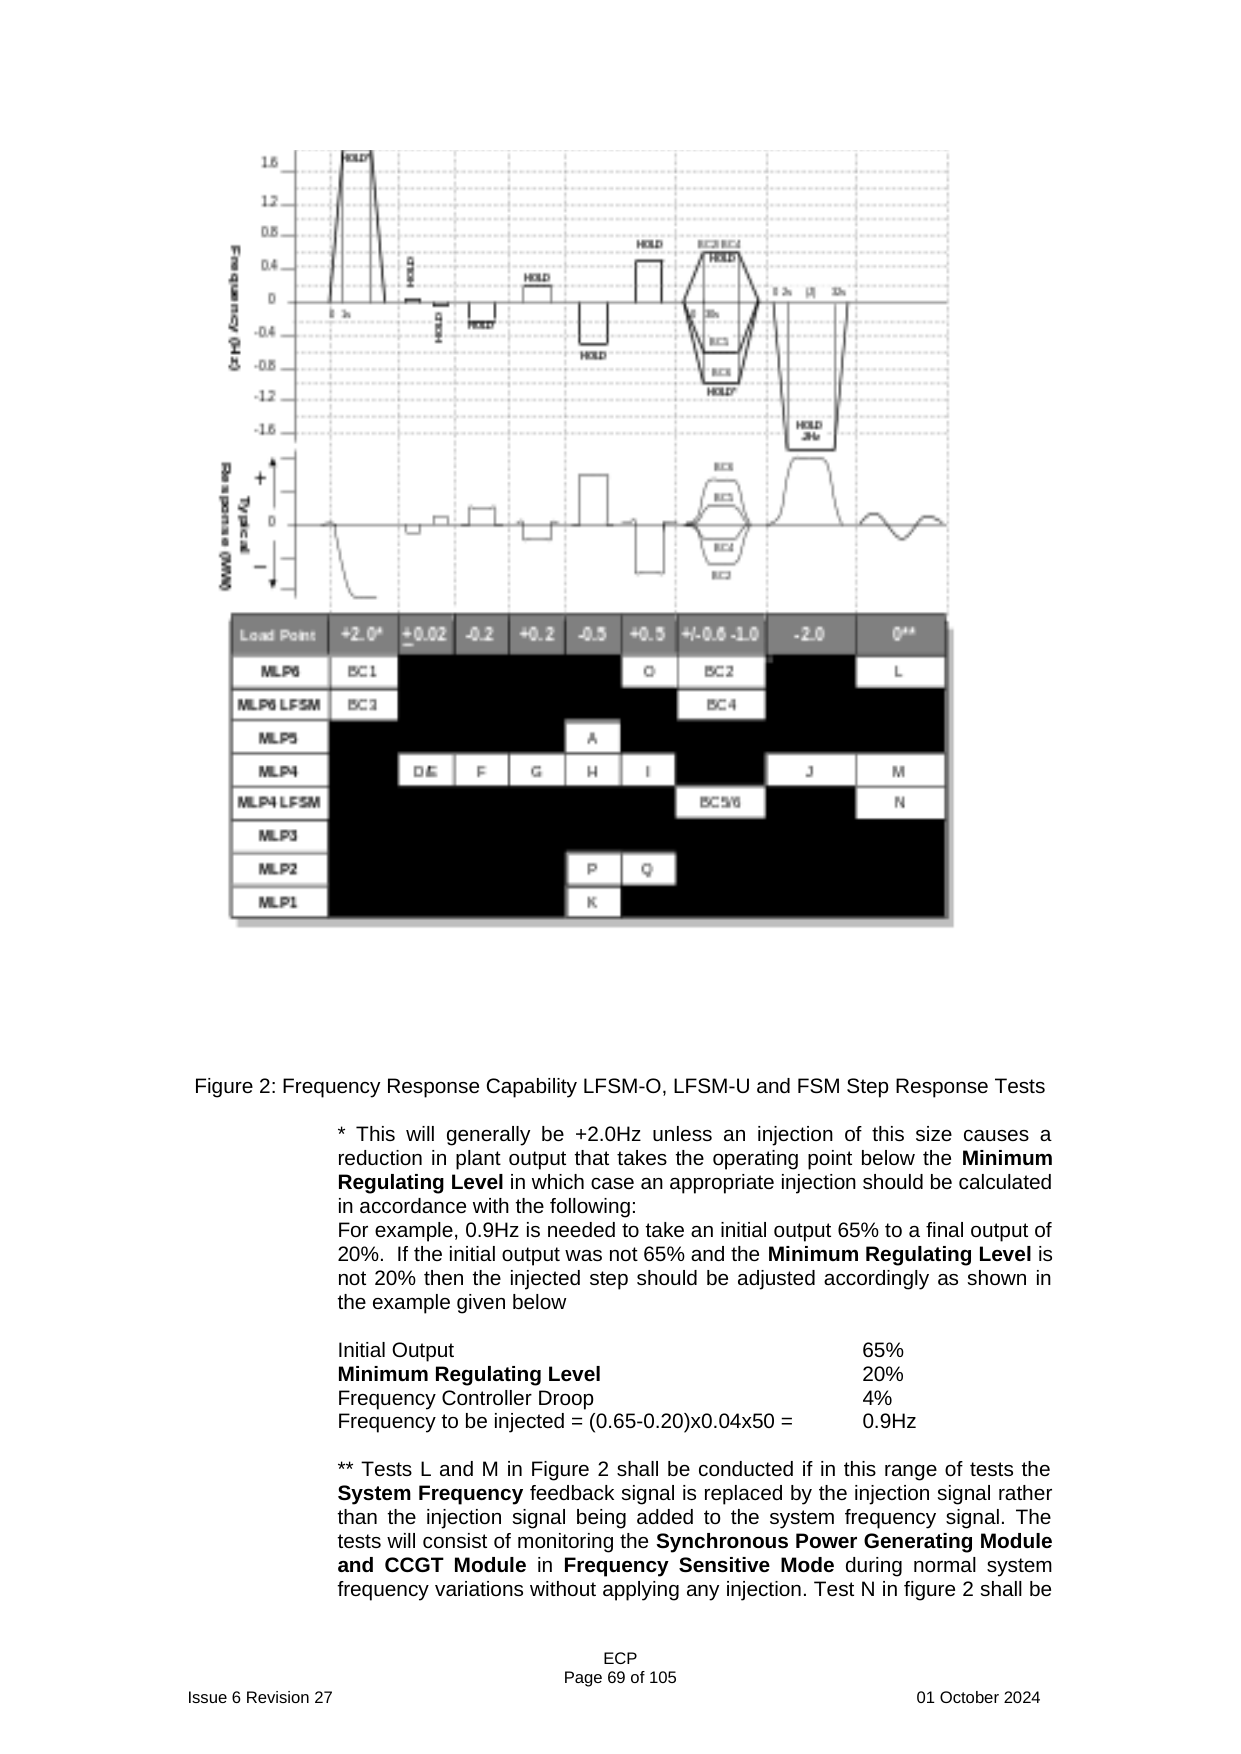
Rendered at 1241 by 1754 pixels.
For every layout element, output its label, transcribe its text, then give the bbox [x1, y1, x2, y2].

text Figure 2: Frequency Response Capability LFSM-O, LFSM-U and FSM Step Response Tests [187, 1074, 1053, 1098]
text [337, 1457, 1053, 1601]
text Frequency to be injected = (0.65-0.20)x0.04x50 = 0.9Hz [337, 1409, 1053, 1433]
text * This will generally be +2.0Hz unless an injection of this size causes a reduction in plant output that takes the operating point below the Minimum Regulating Level in which case an appropriate injection should be calculated in accordance with the following: [337, 1122, 1053, 1218]
text Initial Output 65% [337, 1337, 1053, 1361]
text Frequency Controller Droop 4% [337, 1385, 1053, 1409]
text Minimum Regulating Level 20% [337, 1361, 1053, 1385]
text For example, 0.9Hz is needed to take an initial output 65% to a final output of 20%. If the initial output was not 65% and the Minimum Regulating Level is not 20% then the injected step should be adjusted accordingly as shown in the example given below [337, 1218, 1053, 1313]
